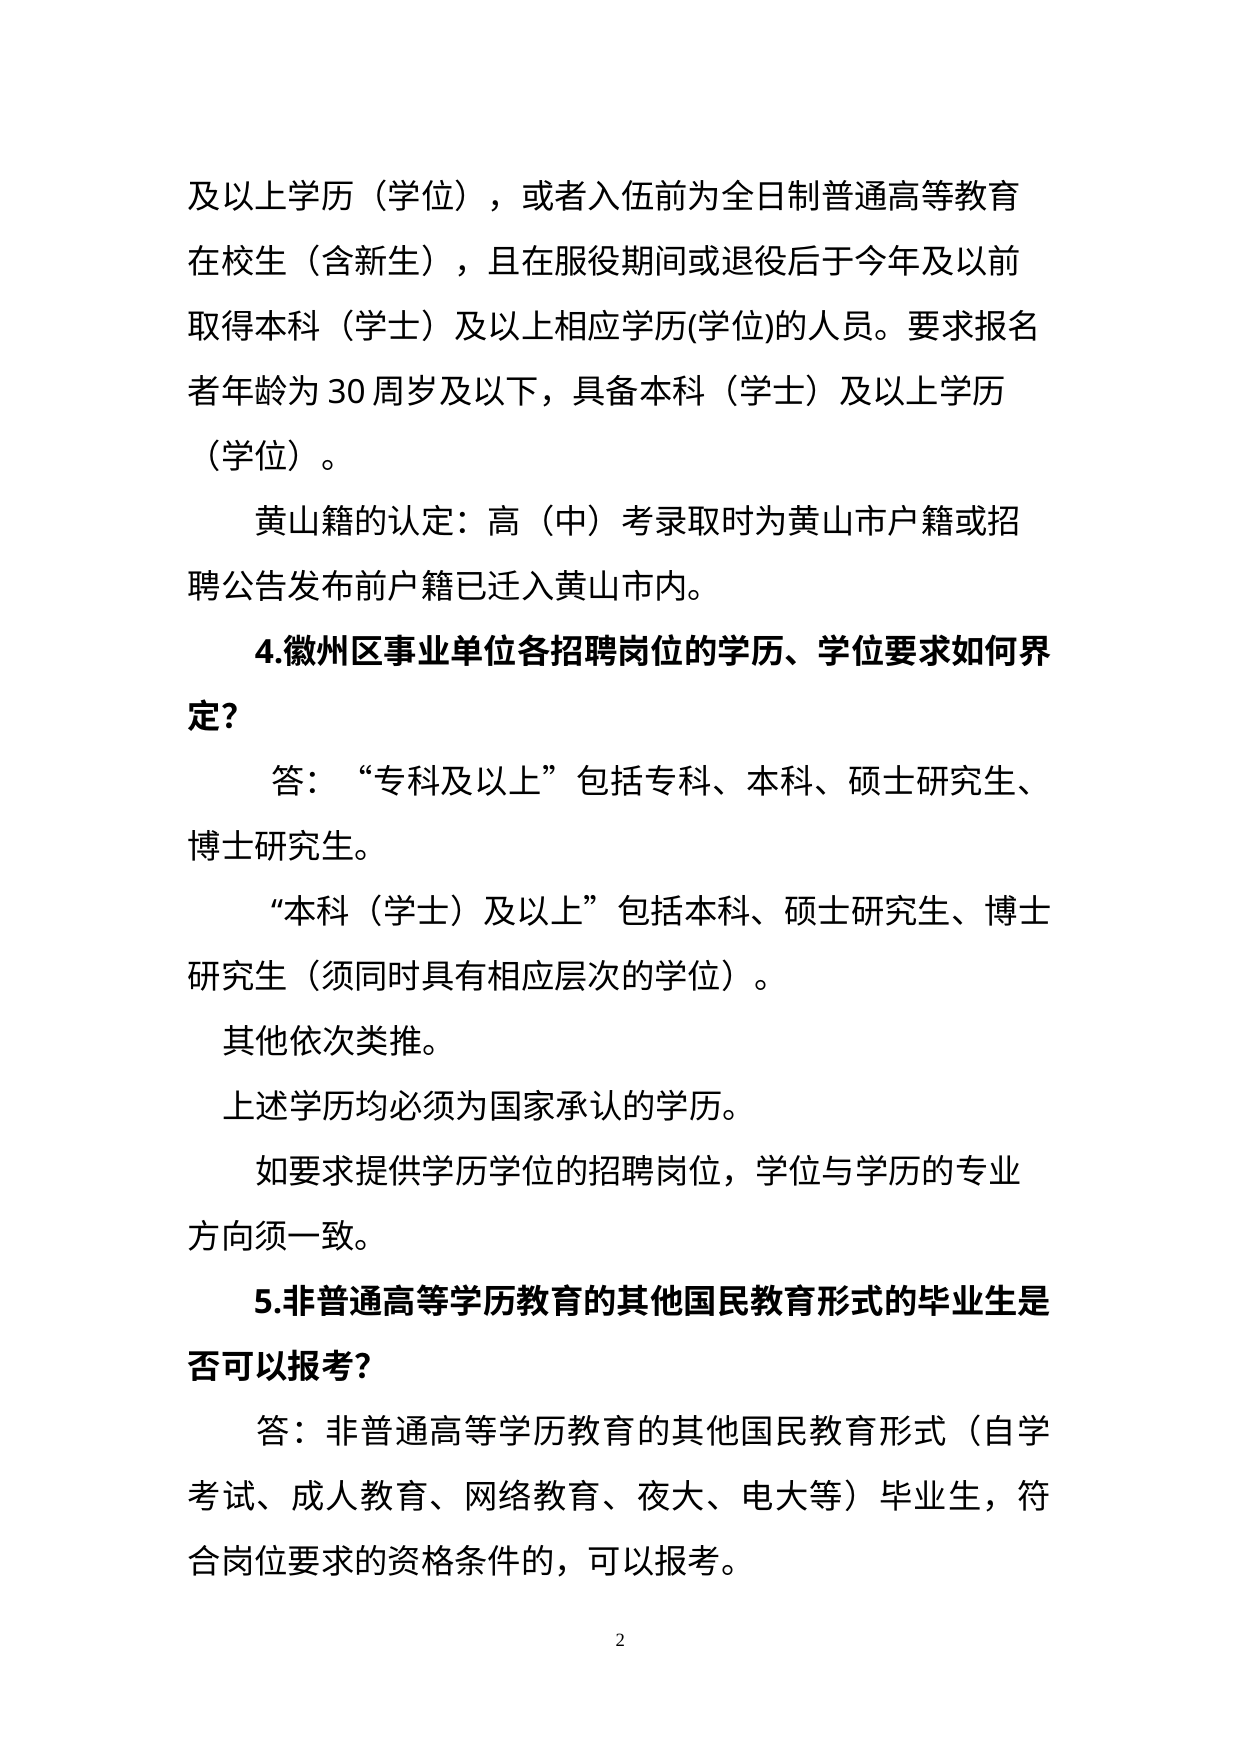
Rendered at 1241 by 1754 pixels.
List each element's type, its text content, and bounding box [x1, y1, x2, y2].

text 答：非普通高等学历教育的其他国民教育形式（自学考试、成人教育、网络教育、夜大、电大等）毕业生，符合岗位要求的资格条件的，可以报考。 [187, 1397, 1053, 1592]
text 上述学历均必须为国家承认的学历。 [187, 1072, 1053, 1137]
text 4.徽州区事业单位各招聘岗位的学历、学位要求如何界定？ [187, 617, 1053, 747]
text 其他依次类推。 [187, 1007, 1053, 1072]
text “本科（学士）及以上”包括本科、硕士研究生、博士研究生（须同时具有相应层次的学位）。 [187, 877, 1053, 1007]
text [187, 162, 1053, 487]
text 黄山籍的认定：高（中）考录取时为黄山市户籍或招聘公告发布前户籍已迁入黄山市内。 [187, 487, 1053, 617]
text 5.非普通高等学历教育的其他国民教育形式的毕业生是否可以报考？ [187, 1267, 1053, 1397]
text 如要求提供学历学位的招聘岗位，学位与学历的专业方向须一致。 [187, 1137, 1053, 1267]
text 答：“专科及以上”包括专科、本科、硕士研究生、博士研究生。 [187, 747, 1053, 877]
